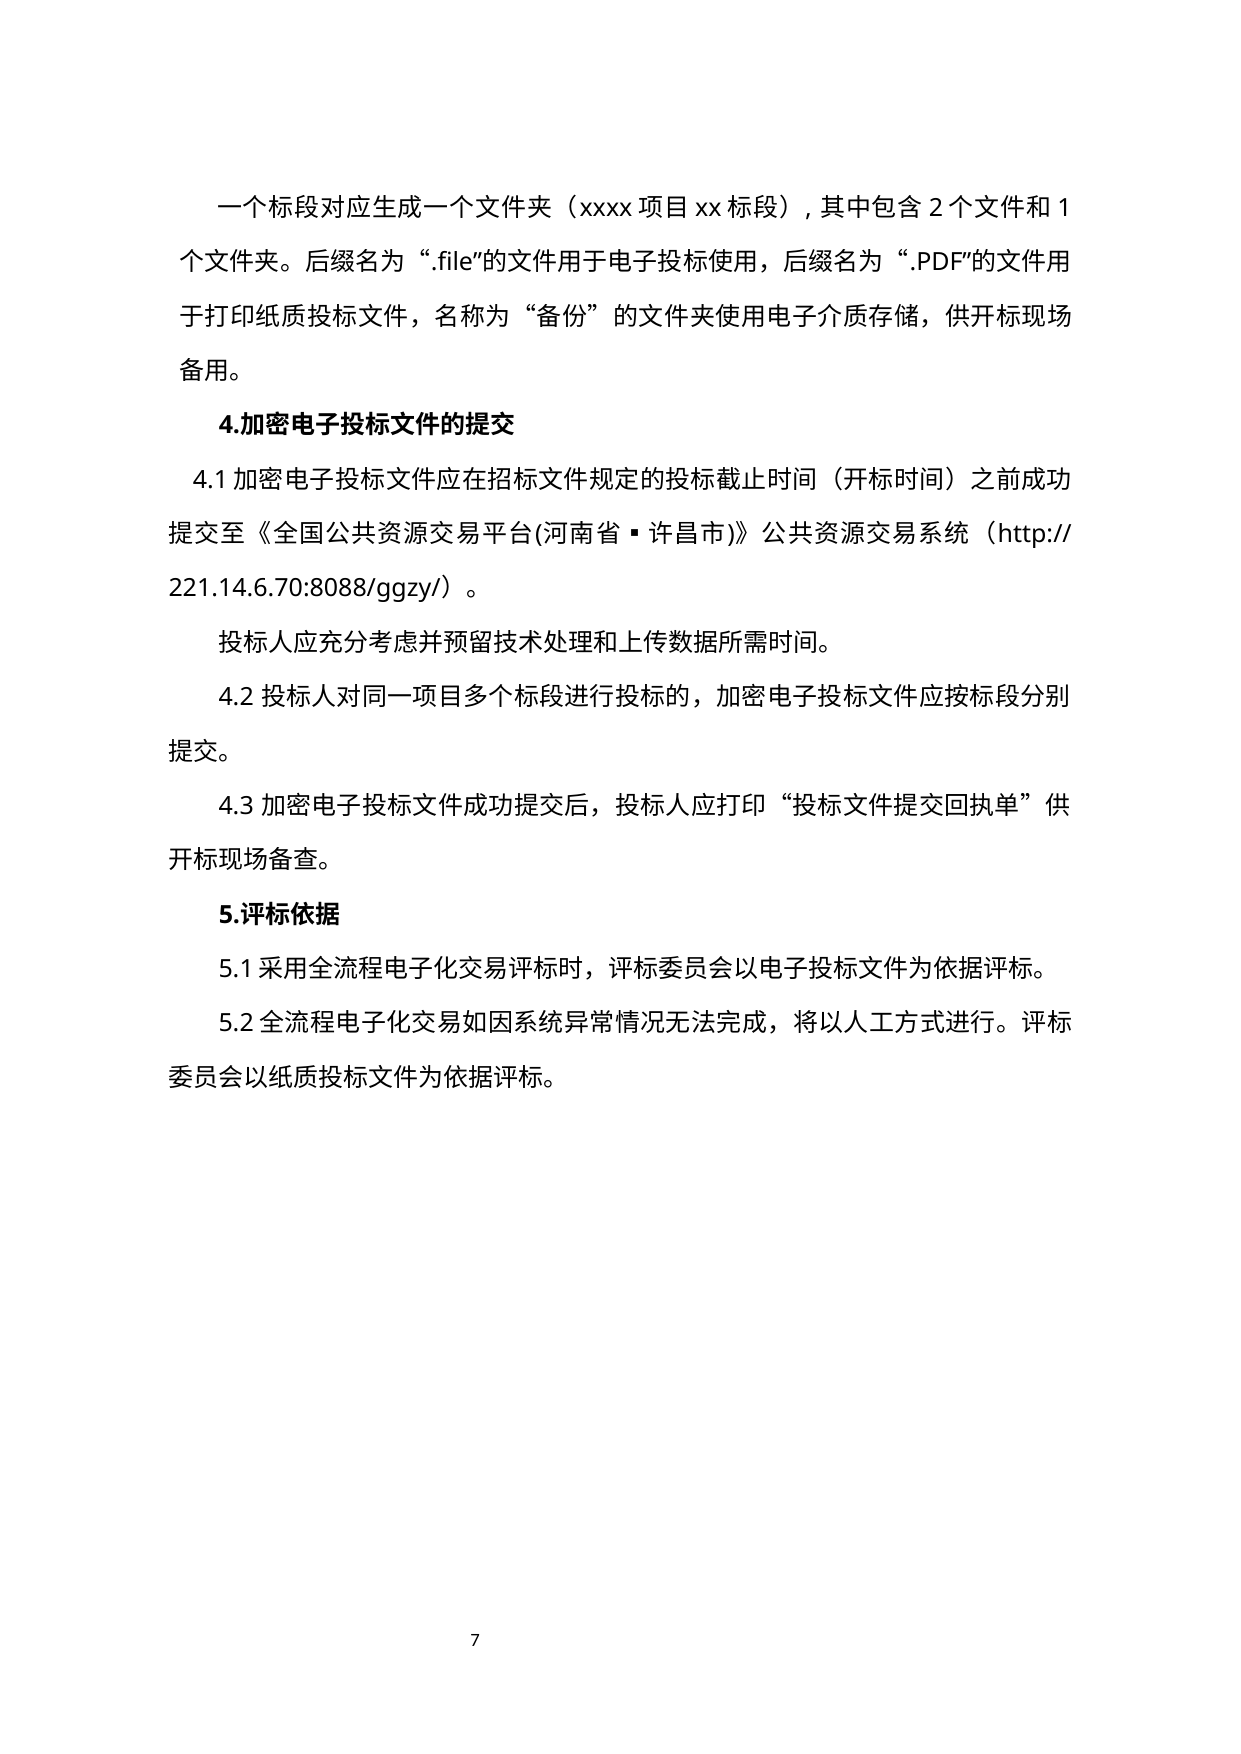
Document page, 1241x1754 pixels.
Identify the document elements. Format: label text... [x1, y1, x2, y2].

text 5.评标依据 [168, 894, 1072, 930]
text 4.加密电子投标文件的提交 [168, 405, 1072, 441]
text 4.3 加密电子投标文件成功提交后，投标人应打印“投标文件提交回执单”供开标现场备查。 [168, 785, 1072, 876]
text 4.2 投标人对同一项目多个标段进行投标的，加密电子投标文件应按标段分别提交。 [168, 677, 1072, 767]
text 4.1加密电子投标文件应在招标文件规定的投标截止时间（开标时间）之前成功提交至《全国公共资源交易平台(河南省▪许昌市)》公共资源交易系统（http://221.14.6.70:8088/ggzy/）。 [168, 459, 1072, 604]
text 一个标段对应生成一个文件夹（xxxx项目xx标段）, 其中包含2个文件和1个文件夹。后缀名为“.file”的文件用于电子投标使用，后缀名为“.PDF”的文件用于打印纸质投标文件，名称为“备份”的文件夹使用电子介质存储，供开标现场备用。 [179, 187, 1072, 387]
text 投标人应充分考虑并预留技术处理和上传数据所需时间。 [168, 622, 1072, 658]
text 5.2全流程电子化交易如因系统异常情况无法完成，将以人工方式进行。评标委员会以纸质投标文件为依据评标。 [168, 1003, 1072, 1093]
text 5.1采用全流程电子化交易评标时，评标委员会以电子投标文件为依据评标。 [168, 948, 1072, 985]
